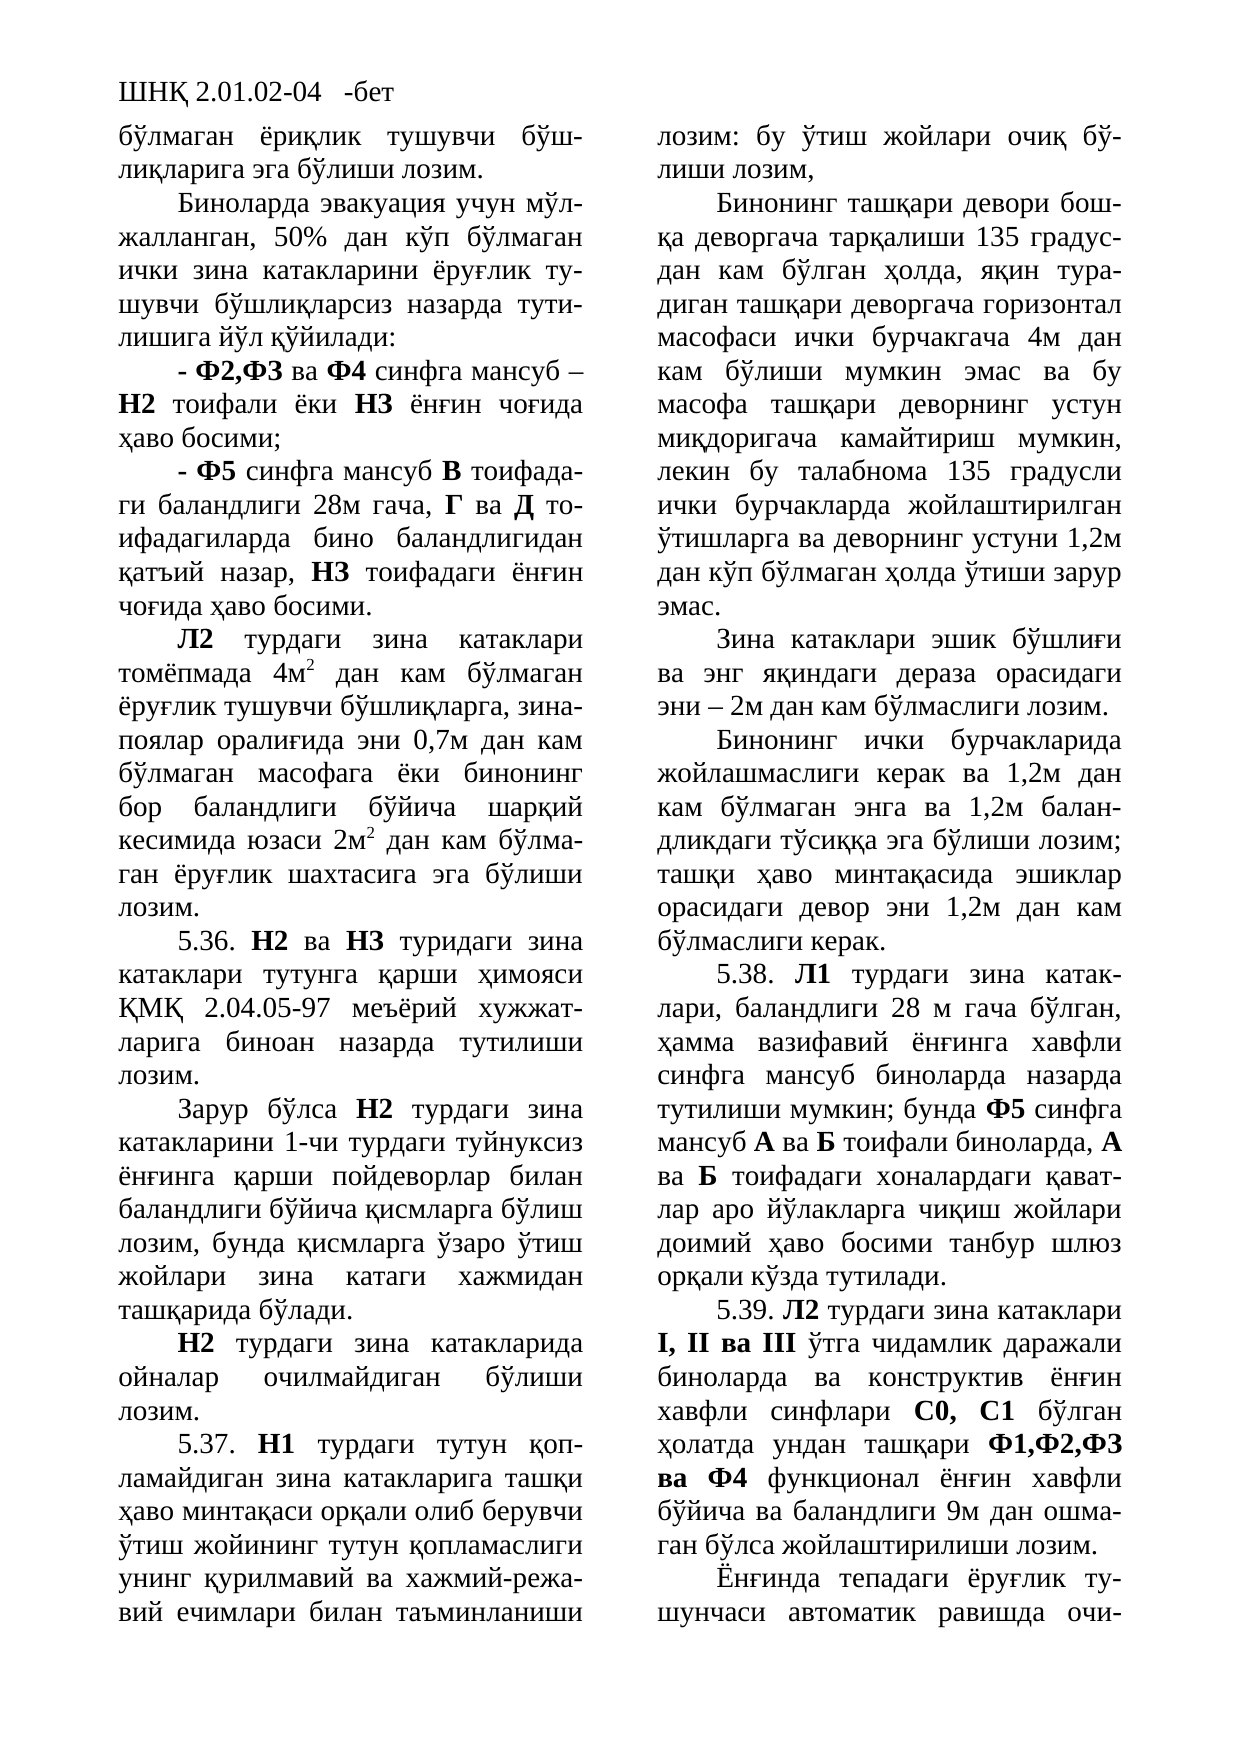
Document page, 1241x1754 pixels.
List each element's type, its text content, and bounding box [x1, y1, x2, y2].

text 5.37. Н1 турдаги тутун қоп-ламайдиган зина катакларига ташқи ҳаво минтақаси орқали олиб берувчи ўтиш жойининг тутун қопламаслиги унинг қурилмавий ва хажмий-режа-вий ечимлари билан таъминланиши лозим: бу ўтиш жойлари очиқ бў-лиши лозим, [657, 118, 1122, 185]
text Биноларда эвакуация учун мўл-жалланган, 50% дан кўп бўлмаган ички зина катакларини ёруғлик ту-шувчи бўшлиқларсиз назарда тути-лишига йўл қўйилади: [118, 185, 583, 353]
text - Ф2,ФЗ ва Ф4 синфга мансуб – Н2 тоифали ёки НЗ ёнғин чоғида ҳаво босими; [118, 353, 583, 453]
text Л2 турдаги зина катаклари томёпмада 4м2 дан кам бўлмаган ёруғлик тушувчи бўшлиқларга, зина-поялар оралиғида эни 0,7м дан кам бўлмаган масофага ёки бинонинг бор баландлиги бўйича шарқий кесимида юзаси 2м2 дан кам бўлма-ган ёруғлик шахтасига эга бўлиши лозим. [118, 621, 583, 923]
text Н2 турдаги зина катакларида ойналар очилмайдиган бўлиши лозим. [118, 1326, 583, 1426]
text 5.39. Л2 турдаги зина катаклари I, II ва III ўтга чидамлик даражали биноларда ва конструктив ёнғин хавфли синфлари С0, С1 бўлган ҳолатда ундан ташқари Ф1,Ф2,ФЗ ва Ф4 функционал ёнғин хавфли бўйича ва баландлиги 9м дан ошма-ган бўлса жойлаштирилиши лозим. [657, 1292, 1122, 1560]
text Зина катаклари эшик бўшлиғи ва энг яқиндаги дераза орасидаги эни – 2м дан кам бўлмаслиги лозим. [657, 621, 1122, 722]
text 5.36. Н2 ва НЗ туридаги зина катаклари тутунга қарши ҳимояси ҚМҚ 2.04.05-97 меъёрий хужжат-ларига биноан назарда тутилиши лозим. [118, 923, 583, 1091]
text 5.38. Л1 турдаги зина катак-лари, баландлиги 28 м гача бўлган, ҳамма вазифавий ёнғинга хавфли синфга мансуб биноларда назарда тутилиши мумкин; бунда Ф5 синфга мансуб А ва Б тоифали биноларда, А ва Б тоифадаги хоналардаги қават-лар аро йўлакларга чиқиш жойлари доимий ҳаво босими танбур шлюз орқали кўзда тутилади. [657, 957, 1122, 1292]
text - Ф5 синфга мансуб В тоифада-ги баландлиги 28м гача, Г ва Д то-ифадагиларда бино баландлигидан қатъий назар, НЗ тоифадаги ёнғин чоғида ҳаво босими. [118, 453, 583, 621]
text Зарур бўлса Н2 турдаги зина катакларини 1-чи турдаги туйнуксиз ёнғинга қарши пойдеворлар билан баландлиги бўйича қисмларга бўлиш лозим, бунда қисмларга ўзаро ўтиш жойлари зина катаги хажмидан ташқарида бўлади. [118, 1091, 583, 1326]
text Бинонинг ташқари девори бош-қа деворгача тарқалиши 135 градус-дан кам бўлган ҳолда, яқин тура-диган ташқари деворгача горизонтал масофаси ички бурчакгача 4м дан кам бўлиши мумкин эмас ва бу масофа ташқари деворнинг устун миқдоригача камайтириш мумкин, лекин бу талабнома 135 градусли ички бурчакларда жойлаштирилган ўтишларга ва деворнинг устуни 1,2м дан кўп бўлмаган ҳолда ўтиши зарур эмас. [657, 185, 1122, 621]
text 5.37. Н1 турдаги тутун қоп-ламайдиган зина катакларига ташқи ҳаво минтақаси орқали олиб берувчи ўтиш жойининг тутун қопламаслиги унинг қурилмавий ва хажмий-режа-вий ечимлари билан таъминланиши лозим: бу ўтиш жойлари очиқ бў-лиши лозим, [118, 1426, 583, 1627]
text Бинонинг ички бурчакларида жойлашмаслиги керак ва 1,2м дан кам бўлмаган энга ва 1,2м балан-дликдаги тўсиққа эга бўлиши лозим; ташқи ҳаво минтақасида эшиклар орасидаги девор эни 1,2м дан кам бўлмаслиги керак. [657, 722, 1122, 957]
